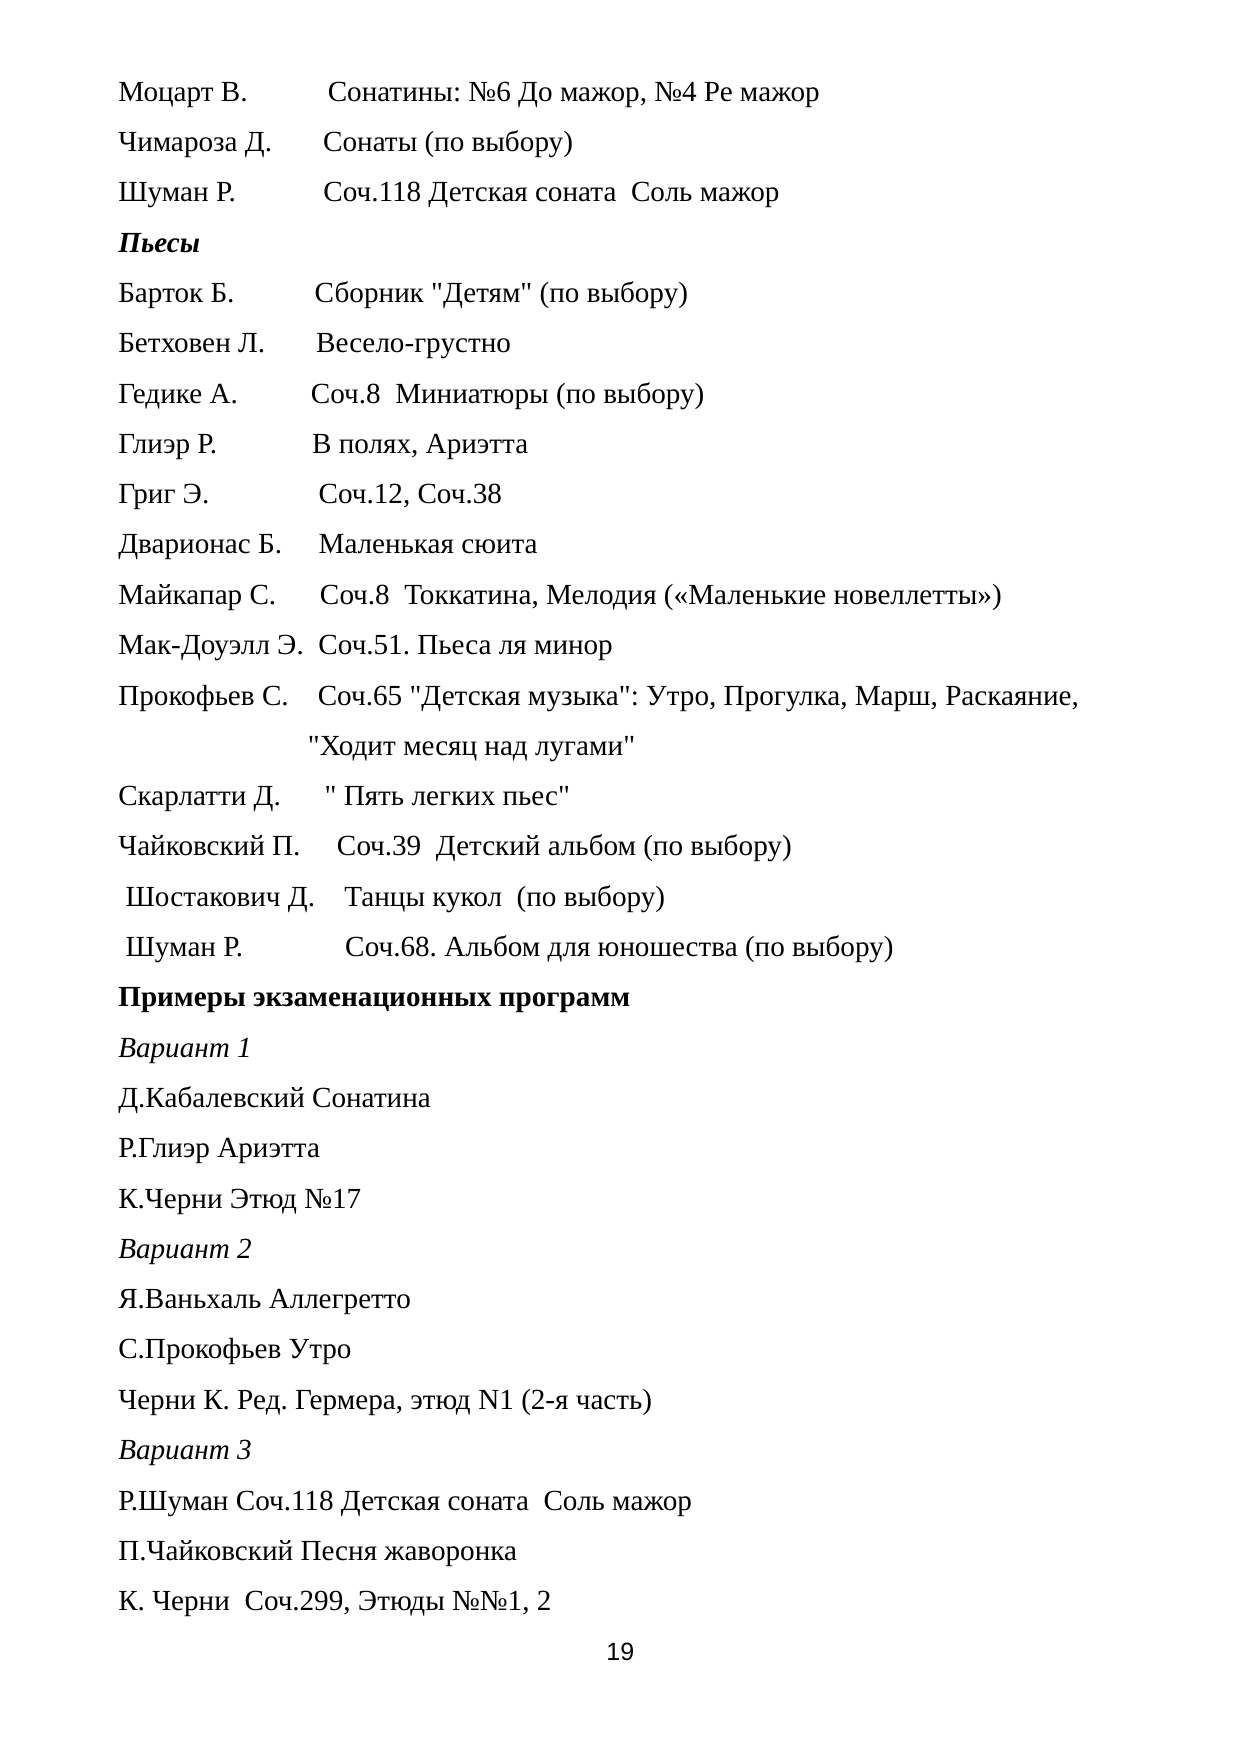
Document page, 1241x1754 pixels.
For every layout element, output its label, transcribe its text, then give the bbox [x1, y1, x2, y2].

text Вариант 2 [118, 1231, 1122, 1264]
text Майкапар С. Соч.8 Токкатина, Мелодия («Маленькие новеллетты») [118, 577, 1122, 611]
text Р.Глиэр Ариэтта [118, 1130, 1122, 1164]
text П.Чайковский Песня жаворонка [118, 1533, 1122, 1566]
text Д.Кабалевский Сонатина [118, 1080, 1122, 1114]
text Пьесы [118, 225, 1122, 258]
text Черни К. Ред. Гермера, этюд N1 (2-я часть) [118, 1382, 1122, 1416]
text Бетховен Л. Весело-грустно [118, 325, 1122, 359]
text Дварионас Б. Маленькая сюита [118, 527, 1122, 560]
text Чайковский П. Соч.39 Детский альбом (по выбору) [118, 828, 1122, 862]
text "Ходит месяц над лугами" [118, 728, 1122, 761]
text Шостакович Д. Танцы кукол (по выбору) [118, 879, 1122, 912]
text Глиэр Р. В полях, Ариэтта [118, 426, 1122, 459]
text Шуман Р. Соч.118 Детская соната Соль мажор [118, 174, 1122, 208]
text Я.Ваньхаль Аллегретто [118, 1281, 1122, 1315]
text Вариант 1 [118, 1030, 1122, 1063]
text Шуман Р. Соч.68. Альбом для юношества (по выбору) [118, 929, 1122, 963]
text К.Черни Этюд №17 [118, 1181, 1122, 1214]
text Моцарт В. Сонатины: №6 До мажор, №4 Ре мажор [118, 74, 1122, 107]
text Примеры экзаменационных программ [118, 979, 1122, 1013]
text Мак-Доуэлл Э. Соч.51. Пьеса ля минор [118, 627, 1122, 661]
text Р.Шуман Соч.118 Детская соната Соль мажор [118, 1483, 1122, 1516]
text Барток Б. Сборник "Детям" (по выбору) [118, 275, 1122, 309]
text Вариант 3 [118, 1432, 1122, 1466]
text Чимароза Д. Сонаты (по выбору) [118, 124, 1122, 158]
text Гедике А. Соч.8 Миниатюры (по выбору) [118, 376, 1122, 409]
text Григ Э. Соч.12, Соч.38 [118, 476, 1122, 510]
text Скарлатти Д. " Пять легких пьес" [118, 778, 1122, 812]
text К. Черни Соч.299, Этюды №№1, 2 [118, 1583, 1122, 1617]
text С.Прокофьев Утро [118, 1332, 1122, 1365]
text Прокофьев С. Соч.65 "Детская музыка": Утро, Прогулка, Марш, Раскаяние, [118, 678, 1122, 711]
